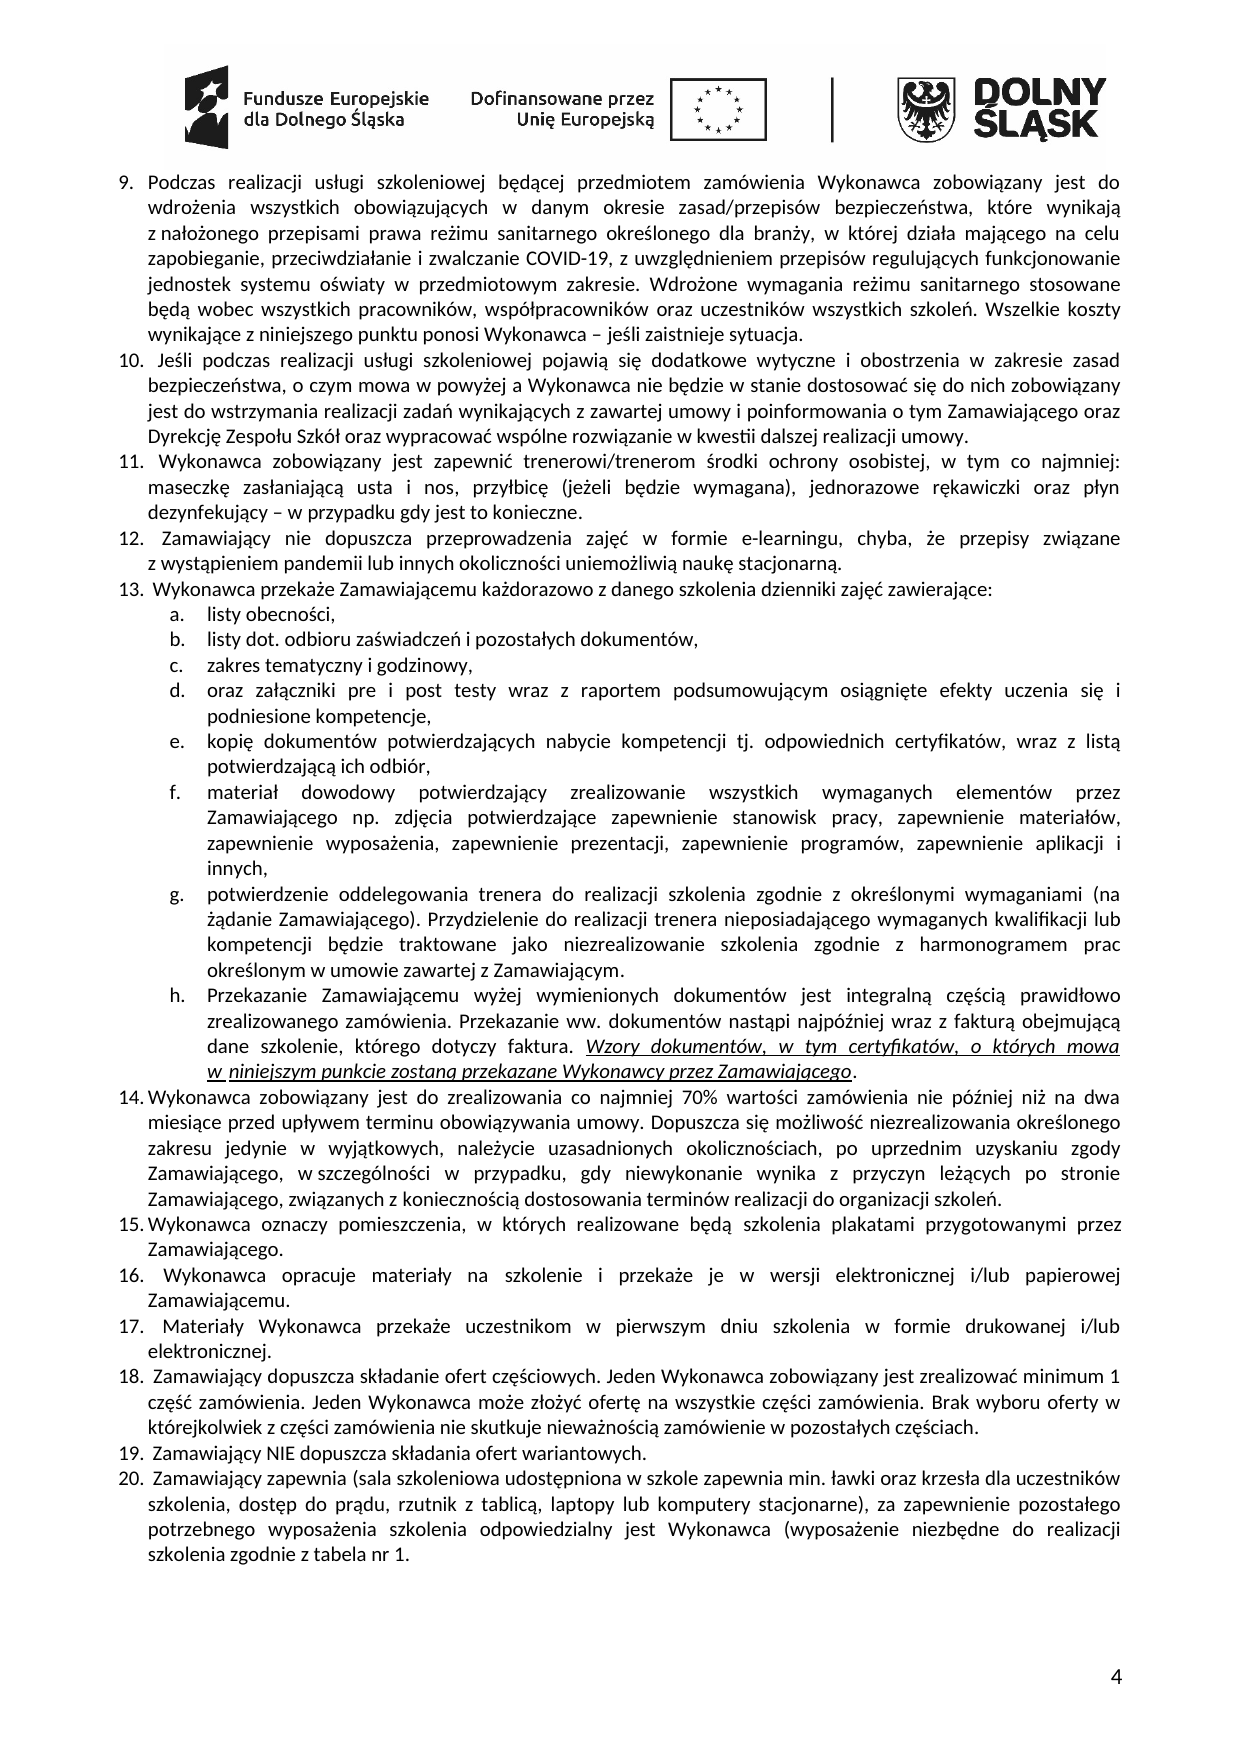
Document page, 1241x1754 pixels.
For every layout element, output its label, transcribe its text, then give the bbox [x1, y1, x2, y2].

list Wykonawca zobowiązany jest zapewnić trenerowi/trenerom środki ochrony osobistej, w tym co najmniej: maseczkę zasłaniającą usta i nos, przyłbicę (jeżeli będzie wymagana), jednorazowe rękawiczki oraz płyn dezynfekujący – w przypadku gdy jest to konieczne. [118, 449, 1122, 525]
list materiał dowodowy potwierdzający zrealizowanie wszystkich wymaganych elementów przez Zamawiającego np. zdjęcia potwierdzające zapewnienie stanowisk pracy, zapewnienie materiałów, zapewnienie wyposażenia, zapewnienie prezentacji, zapewnienie programów, zapewnienie aplikacji i innych, [169, 779, 1122, 881]
list Przekazanie Zamawiającemu wyżej wymienionych dokumentów jest integralną częścią prawidłowo zrealizowanego zamówienia. Przekazanie ww. dokumentów nastąpi najpóźniej wraz z fakturą obejmującą dane szkolenie, którego dotyczy faktura. Wzory dokumentów, w tym certyfikatów, o których mowa w niniejszym punkcie zostaną przekazane Wykonawcy przez Zamawiającego. [169, 982, 1122, 1084]
list Wykonawca opracuje materiały na szkolenie i przekaże je w wersji elektronicznej i/lub papierowej Zamawiającemu. [118, 1262, 1122, 1313]
list Podczas realizacji usługi szkoleniowej będącej przedmiotem zamówienia Wykonawca zobowiązany jest do wdrożenia wszystkich obowiązujących w danym okresie zasad/przepisów bezpieczeństwa, które wynikają z nałożonego przepisami prawa reżimu sanitarnego określonego dla branży, w której działa mającego na celu zapobieganie, przeciwdziałanie i zwalczanie COVID-19, z uwzględnieniem przepisów regulujących funkcjonowanie jednostek systemu oświaty w przedmiotowym zakresie. Wdrożone wymagania reżimu sanitarnego stosowane będą wobec wszystkich pracowników, współpracowników oraz uczestników wszystkich szkoleń. Wszelkie koszty wynikające z niniejszego punktu ponosi Wykonawca – jeśli zaistnieje sytuacja. [118, 169, 1122, 347]
list Wykonawca oznaczy pomieszczenia, w których realizowane będą szkolenia plakatami przygotowanymi przez Zamawiającego. [118, 1211, 1122, 1262]
list zakres tematyczny i godzinowy, [169, 652, 1122, 677]
picture [163, 44, 1107, 170]
list Jeśli podczas realizacji usługi szkoleniowej pojawią się dodatkowe wytyczne i obostrzenia w zakresie zasad bezpieczeństwa, o czym mowa w powyżej a Wykonawca nie będzie w stanie dostosować się do nich zobowiązany jest do wstrzymania realizacji zadań wynikających z zawartej umowy i poinformowania o tym Zamawiającego oraz Dyrekcję Zespołu Szkół oraz wypracować wspólne rozwiązanie w kwestii dalszej realizacji umowy. [118, 347, 1122, 449]
list Wykonawca zobowiązany jest do zrealizowania co najmniej 70% wartości zamówienia nie później niż na dwa miesiące przed upływem terminu obowiązywania umowy. Dopuszcza się możliwość niezrealizowania określonego zakresu jedynie w wyjątkowych, należycie uzasadnionych okolicznościach, po uprzednim uzyskaniu zgody Zamawiającego, w szczególności w przypadku, gdy niewykonanie wynika z przyczyn leżących po stronie Zamawiającego, związanych z koniecznością dostosowania terminów realizacji do organizacji szkoleń. [118, 1084, 1122, 1211]
list Zamawiający NIE dopuszcza składania ofert wariantowych. [118, 1440, 1122, 1465]
list listy dot. odbioru zaświadczeń i pozostałych dokumentów, [169, 627, 1122, 652]
list Zamawiający dopuszcza składanie ofert częściowych. Jeden Wykonawca zobowiązany jest zrealizować minimum 1 część zamówienia. Jeden Wykonawca może złożyć ofertę na wszystkie części zamówienia. Brak wyboru oferty w którejkolwiek z części zamówienia nie skutkuje nieważnością zamówienie w pozostałych częściach. [118, 1364, 1122, 1440]
list Wykonawca przekaże Zamawiającemu każdorazowo z danego szkolenia dzienniki zajęć zawierające: [118, 576, 1122, 601]
list kopię dokumentów potwierdzających nabycie kompetencji tj. odpowiednich certyfikatów, wraz z listą potwierdzającą ich odbiór, [169, 728, 1122, 779]
list Zamawiający nie dopuszcza przeprowadzenia zajęć w formie e-learningu, chyba, że przepisy związane z wystąpieniem pandemii lub innych okoliczności uniemożliwią naukę stacjonarną. [118, 525, 1122, 576]
list Materiały Wykonawca przekaże uczestnikom w pierwszym dniu szkolenia w formie drukowanej i/lub elektronicznej. [118, 1313, 1122, 1364]
list potwierdzenie oddelegowania trenera do realizacji szkolenia zgodnie z określonymi wymaganiami (na żądanie Zamawiającego). Przydzielenie do realizacji trenera nieposiadającego wymaganych kwalifikacji lub kompetencji będzie traktowane jako niezrealizowanie szkolenia zgodnie z harmonogramem prac określonym w umowie zawartej z Zamawiającym. [169, 881, 1122, 982]
list oraz załączniki pre i post testy wraz z raportem podsumowującym osiągnięte efekty uczenia się i podniesione kompetencje, [169, 677, 1122, 728]
list listy obecności, [169, 601, 1122, 627]
list Zamawiający zapewnia (sala szkoleniowa udostępniona w szkole zapewnia min. ławki oraz krzesła dla uczestników szkolenia, dostęp do prądu, rzutnik z tablicą, laptopy lub komputery stacjonarne), za zapewnienie pozostałego potrzebnego wyposażenia szkolenia odpowiedzialny jest Wykonawca (wyposażenie niezbędne do realizacji szkolenia zgodnie z tabela nr 1. [118, 1465, 1122, 1567]
